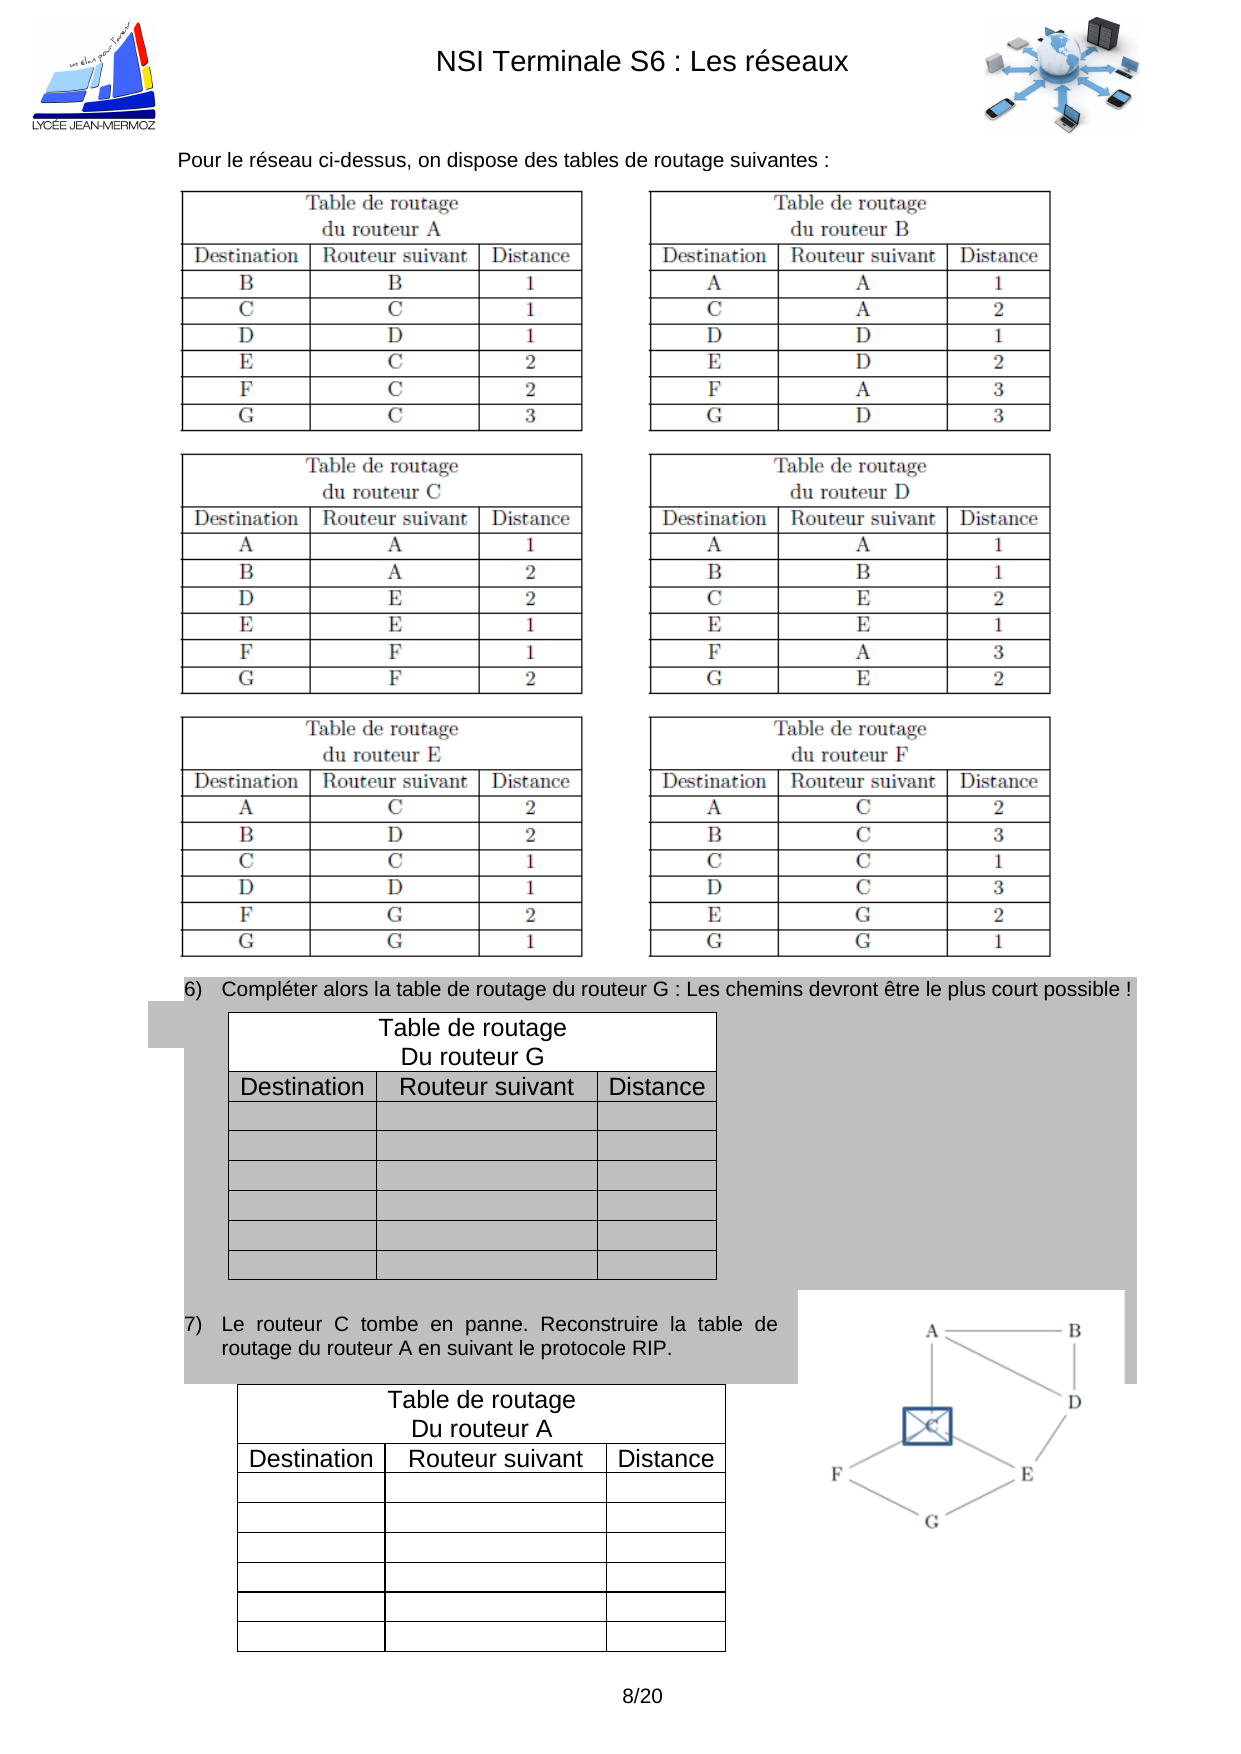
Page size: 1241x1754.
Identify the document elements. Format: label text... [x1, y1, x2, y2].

table_cell [386, 1563, 606, 1591]
table_cell Destination [229, 1072, 376, 1101]
table_cell [377, 1131, 597, 1160]
table_cell [229, 1251, 376, 1279]
table_cell [238, 1503, 384, 1532]
table_header Table de routage Du routeur G [229, 1013, 716, 1071]
table_cell [229, 1131, 376, 1160]
table_cell [238, 1533, 384, 1562]
table_cell [607, 1533, 725, 1562]
list Le routeur C tombe en panne. Reconstruire la table de routage du routeur A en suivant le protocole RIP. [184, 1312, 796, 1360]
table_cell Distance [607, 1444, 725, 1472]
table_cell [598, 1251, 716, 1279]
table_cell Distance [598, 1072, 716, 1101]
table_cell [386, 1533, 606, 1562]
table_cell [598, 1191, 716, 1220]
table_cell [607, 1593, 725, 1621]
picture [31, 20, 157, 131]
table_cell [386, 1593, 606, 1621]
picture [983, 17, 1141, 134]
table_cell [607, 1563, 725, 1591]
picture [796, 1290, 1125, 1556]
text Pour le réseau ci-dessus, on dispose des tables de routage suivantes : [177, 148, 1137, 172]
list Compléter alors la table de routage du routeur G : Les chemins devront être le plus court possible ! [184, 977, 1137, 1001]
table_cell [229, 1161, 376, 1190]
table_cell [598, 1131, 716, 1160]
table_cell Destination [238, 1444, 384, 1472]
table_cell [386, 1473, 606, 1502]
table_cell [607, 1473, 725, 1502]
table_cell [598, 1102, 716, 1130]
table_cell [229, 1102, 376, 1130]
table_cell [386, 1503, 606, 1532]
table_cell [377, 1251, 597, 1279]
picture [177, 171, 1067, 977]
table_cell [238, 1593, 384, 1621]
table_cell [238, 1473, 384, 1502]
table_cell Routeur suivant [386, 1444, 606, 1472]
table_cell [377, 1221, 597, 1249]
table_cell [377, 1102, 597, 1130]
table_cell [238, 1563, 384, 1591]
table_cell [229, 1191, 376, 1220]
table_cell [238, 1622, 384, 1651]
table_cell [386, 1622, 606, 1651]
table_cell Routeur suivant [377, 1072, 597, 1101]
table_cell [598, 1161, 716, 1190]
table_cell [377, 1161, 597, 1190]
table_cell [377, 1191, 597, 1220]
table_cell [607, 1503, 725, 1532]
table_cell [229, 1221, 376, 1249]
table_cell [598, 1221, 716, 1249]
table_cell [607, 1622, 725, 1651]
table_header Table de routage Du routeur A [238, 1385, 725, 1442]
